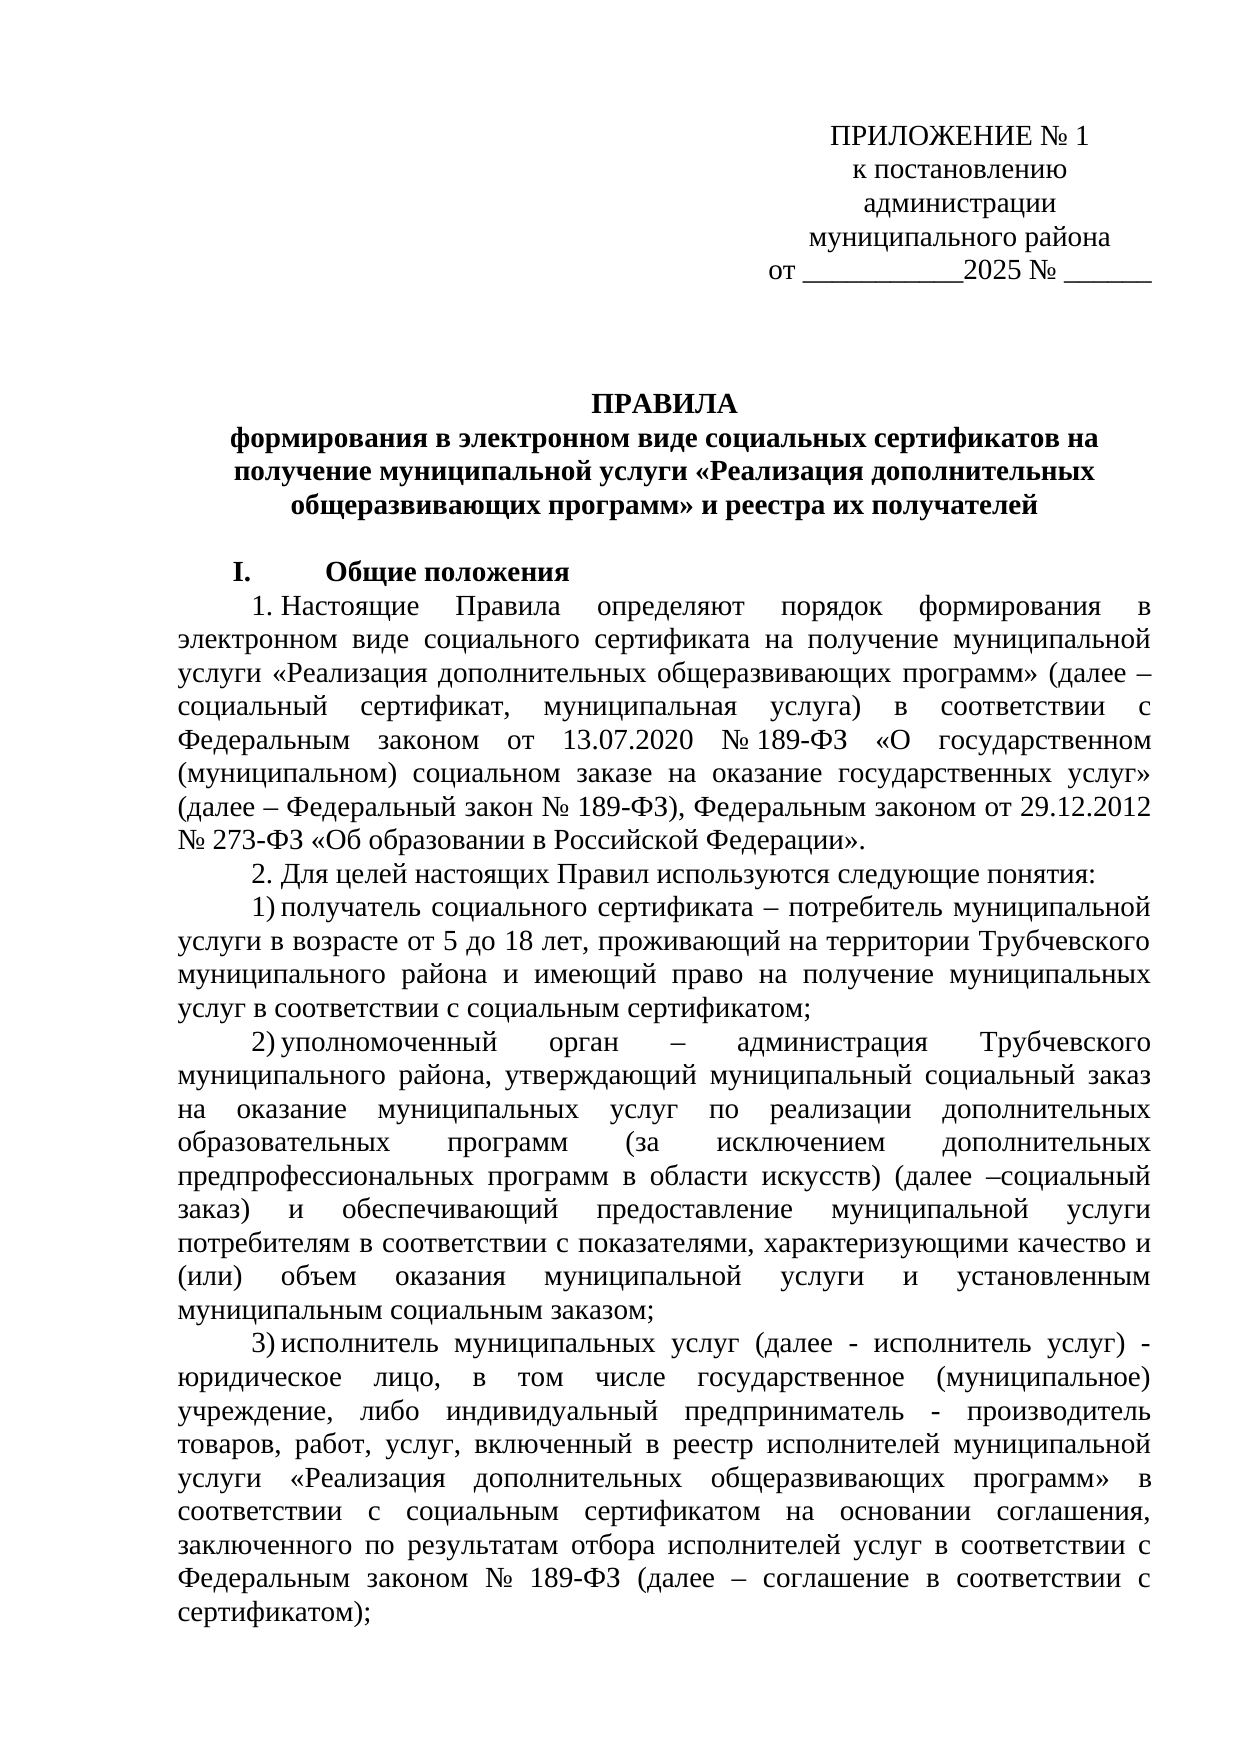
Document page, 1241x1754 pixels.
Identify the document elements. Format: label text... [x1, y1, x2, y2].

list Настоящие Правила определяют порядок формирования в электронном виде социального сертификата на получение муниципальной услуги «Реализация дополнительных общеразвивающих программ» (далее – социальный сертификат, муниципальная услуга) в соответствии с Федеральным законом от 13.07.2020 № 189-ФЗ «О государственном (муниципальном) социальном заказе на оказание государственных услуг» (далее – Федеральный закон № 189-ФЗ), Федеральным законом от 29.12.2012 № 273-ФЗ «Об образовании в Российской Федерации». [177, 588, 1152, 856]
list от ___________2025 № ______ [768, 252, 1152, 286]
list к постановлению администрации муниципального района [768, 152, 1152, 252]
text формирования в электронном виде социальных сертификатов на получение муниципальной услуги «Реализация дополнительных общеразвивающих программ» и реестра их получателей [177, 420, 1152, 521]
list ПРИЛОЖЕНИЕ № 1 [768, 118, 1152, 152]
list уполномоченный орган – администрация Трубчевского муниципального района, утверждающий муниципальный социальный заказ на оказание муниципальных услуг по реализации дополнительных образовательных программ (за исключением дополнительных предпрофессиональных программ в области искусств) (далее –социальный заказ) и обеспечивающий предоставление муниципальной услуги потребителям в соответствии с показателями, характеризующими качество и (или) объем оказания муниципальной услуги и установленным муниципальным социальным заказом; [177, 1024, 1152, 1326]
list Общие положения [177, 554, 1152, 588]
list исполнитель муниципальных услуг (далее - исполнитель услуг) - юридическое лицо, в том числе государственное (муниципальное) учреждение, либо индивидуальный предприниматель - производитель товаров, работ, услуг, включенный в реестр исполнителей муниципальной услуги «Реализация дополнительных общеразвивающих программ» в соответствии с социальным сертификатом на основании соглашения, заключенного по результатам отбора исполнителей услуг в соответствии с Федеральным законом № 189-ФЗ (далее – соглашение в соответствии с сертификатом); [177, 1326, 1152, 1627]
list получатель социального сертификата – потребитель муниципальной услуги в возрасте от 5 до 18 лет, проживающий на территории Трубчевского муниципального района и имеющий право на получение муниципальных услуг в соответствии с социальным сертификатом; [177, 889, 1152, 1024]
text Правила [177, 386, 1152, 420]
list Для целей настоящих Правил используются следующие понятия: [177, 856, 1152, 889]
